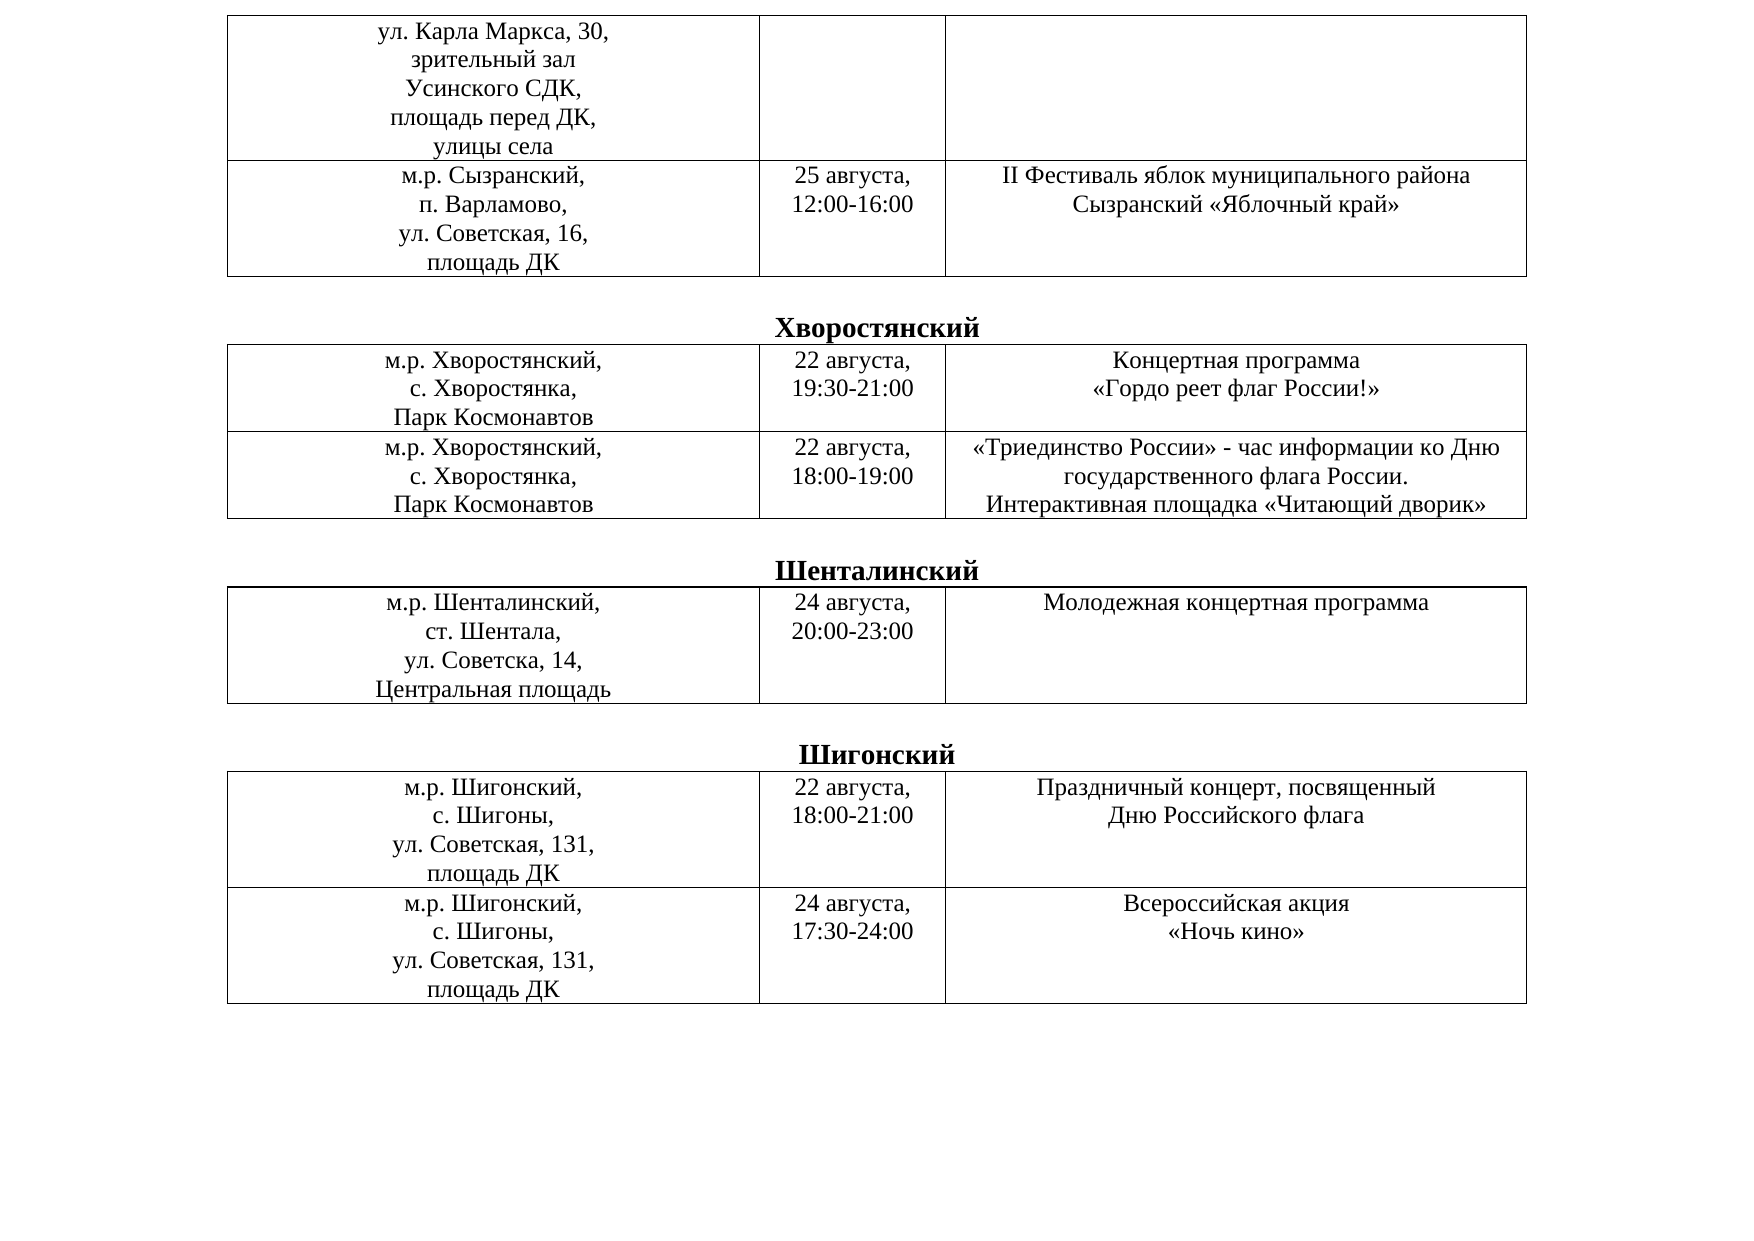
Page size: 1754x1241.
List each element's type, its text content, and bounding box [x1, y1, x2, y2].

table_header 22 августа, 18:00-21:00 [760, 772, 945, 887]
table_header м.р. Шигонский, с. Шигоны, ул. Советская, 131, площадь ДК [228, 772, 759, 887]
table_header Концертная программа «Гордо реет флаг России!» [946, 345, 1526, 431]
table_cell м.р. Хворостянский, с. Хворостянка, Парк Космонавтов [228, 432, 759, 518]
table_cell «Триединство России» - час информации ко Дню государственного флага России. Интерактивная площадка «Читающий дворик» [946, 432, 1526, 518]
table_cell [946, 16, 1526, 159]
table_cell Всероссийская акция «Ночь кино» [946, 888, 1526, 1003]
table_header 22 августа, 19:30-21:00 [760, 345, 945, 431]
table_header 24 августа, 20:00-23:00 [760, 588, 945, 702]
table_cell 24 августа, 17:30-24:00 [760, 888, 945, 1003]
table_header м.р. Шенталинский, ст. Шентала, ул. Советска, 14, Центральная площадь [228, 588, 759, 702]
table_cell м.р. Шигонский, с. Шигоны, ул. Советская, 131, площадь ДК [228, 888, 759, 1003]
text Шигонский [118, 737, 1636, 771]
table_cell 25 августа, 12:00-16:00 [760, 161, 945, 276]
table_header м.р. Хворостянский, с. Хворостянка, Парк Космонавтов [228, 345, 759, 431]
table_header Праздничный концерт, посвященный Дню Российского флага [946, 772, 1526, 887]
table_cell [760, 16, 945, 159]
table_cell 22 августа, 18:00-19:00 [760, 432, 945, 518]
text Шенталинский [118, 553, 1636, 586]
table_cell м.р. Сызранский, п. Варламово, ул. Советская, 16, площадь ДК [228, 161, 759, 276]
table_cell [228, 16, 759, 159]
text Хворостянский [118, 310, 1636, 344]
table_header Молодежная концертная программа [946, 588, 1526, 702]
table_cell II Фестиваль яблок муниципального района Сызранский «Яблочный край» [946, 161, 1526, 276]
